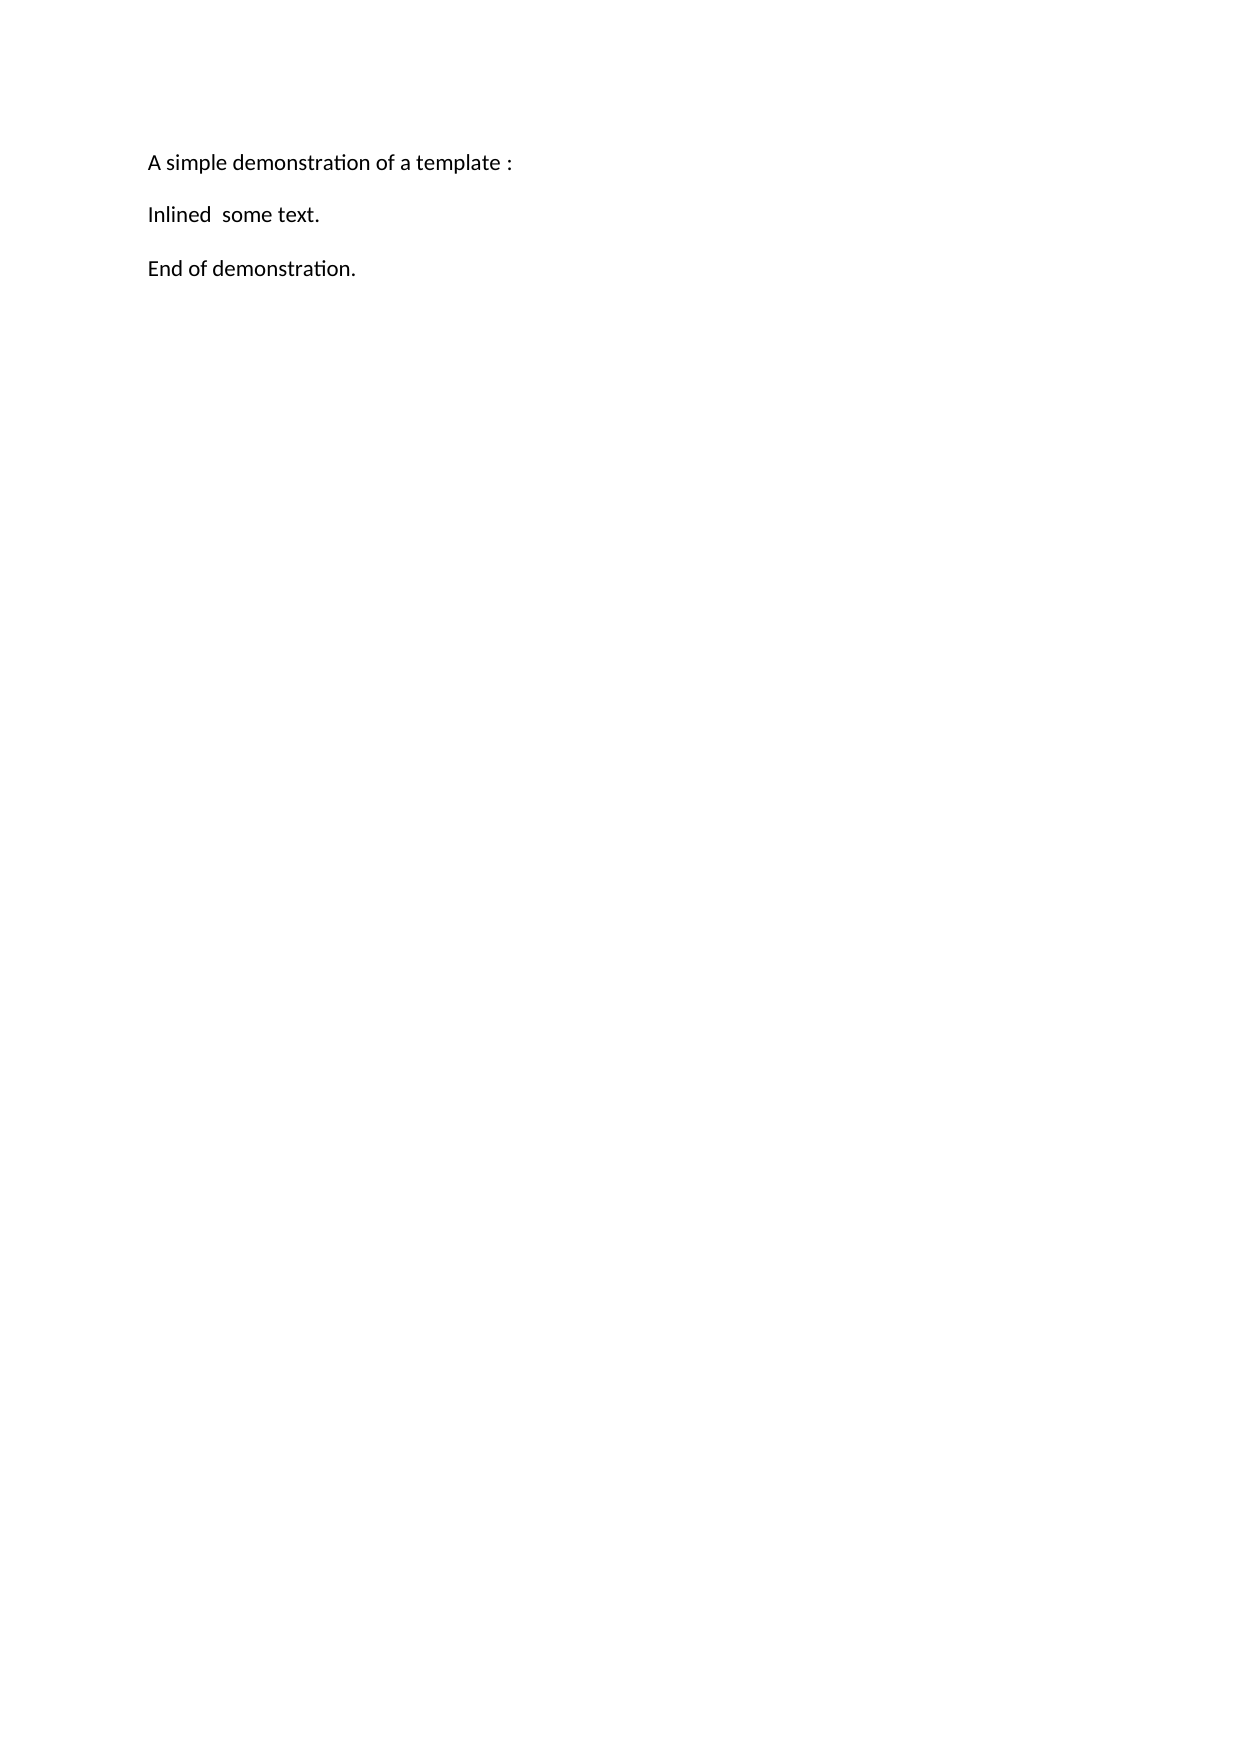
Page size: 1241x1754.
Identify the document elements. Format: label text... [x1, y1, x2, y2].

text Inlined some text. [148, 201, 1093, 229]
text A simple demonstration of a template : [148, 148, 1093, 176]
text End of demonstration. [148, 254, 1093, 282]
